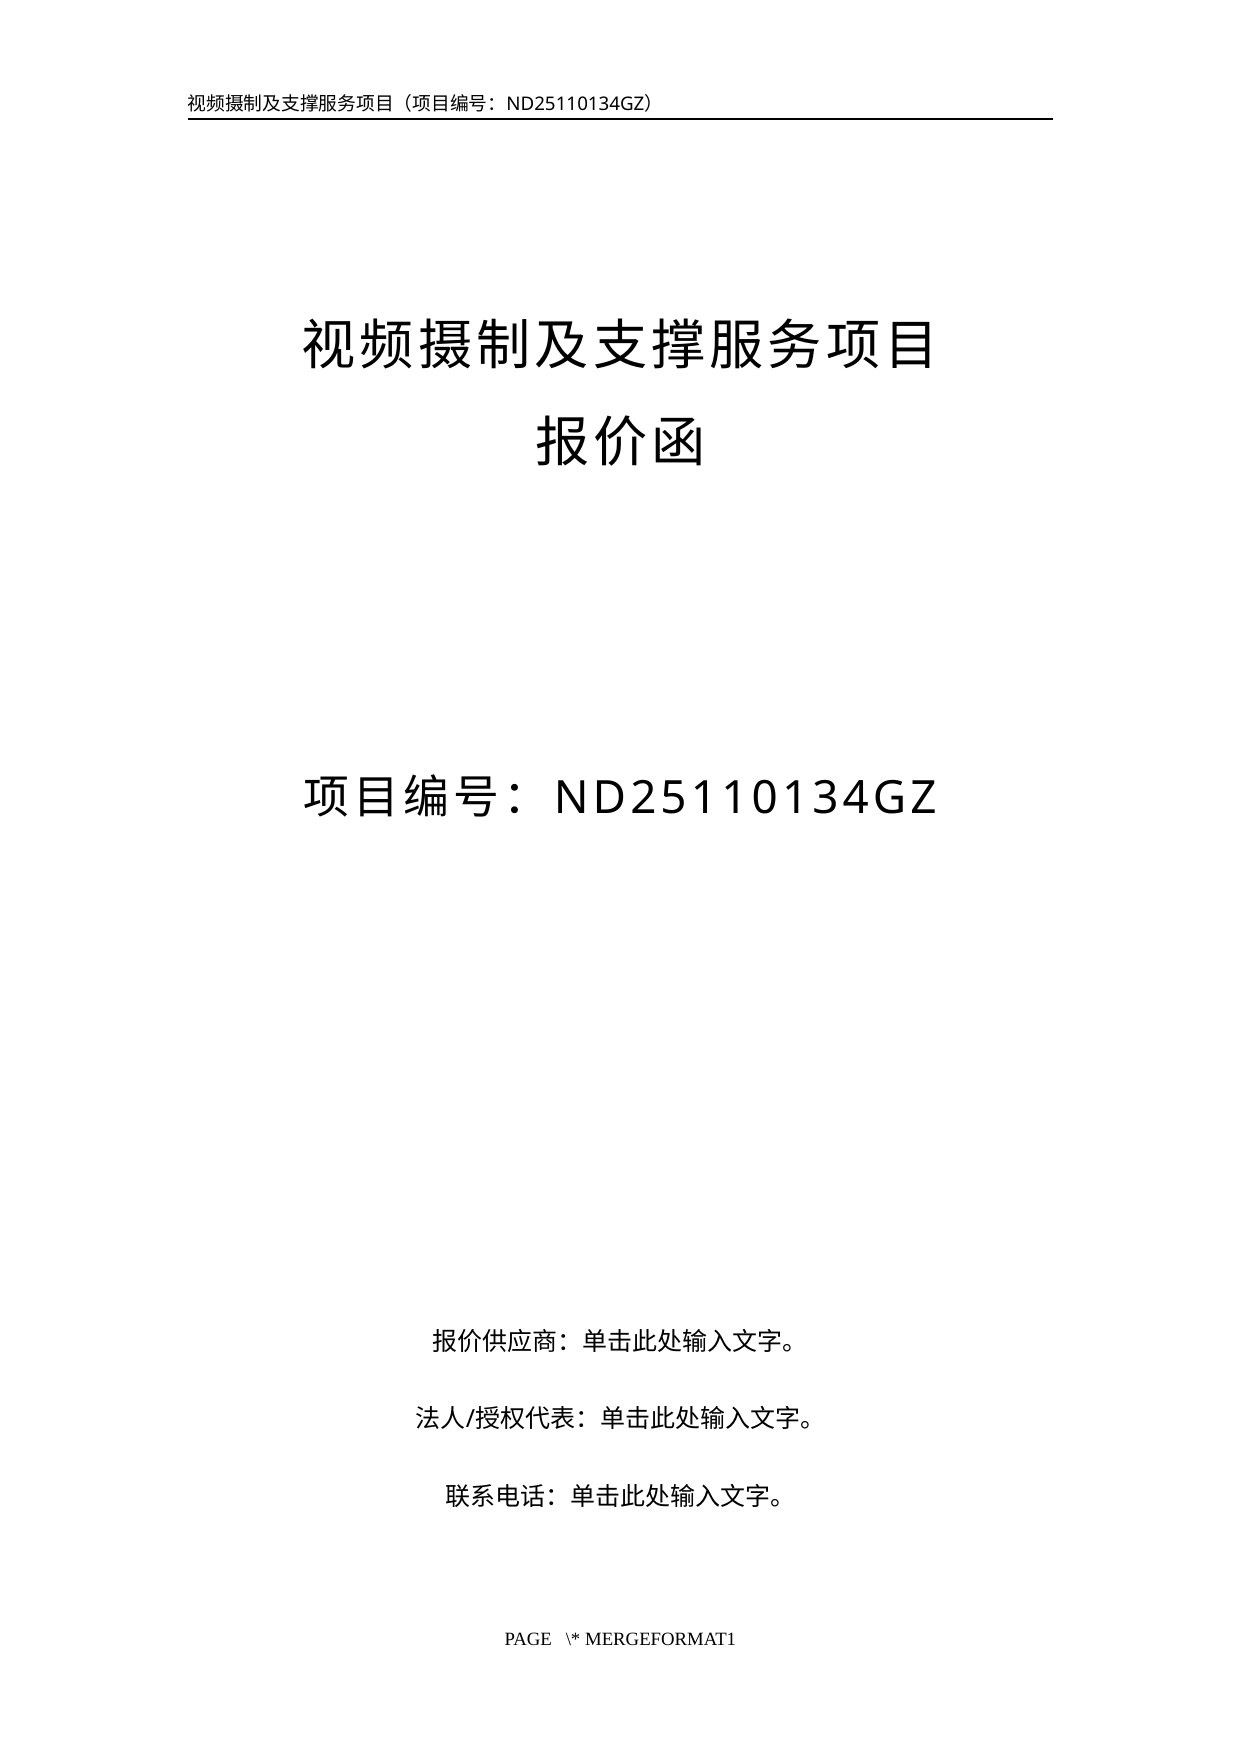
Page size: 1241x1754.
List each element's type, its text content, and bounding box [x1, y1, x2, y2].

text 视频摄制及支撑服务项目 报价函 [187, 292, 1053, 487]
text 报价供应商： [187, 1307, 1053, 1372]
text 联系电话： [187, 1462, 1053, 1527]
text 法人/授权代表： [187, 1384, 1053, 1449]
text 项目编号：ND25110134GZ [187, 744, 1053, 842]
